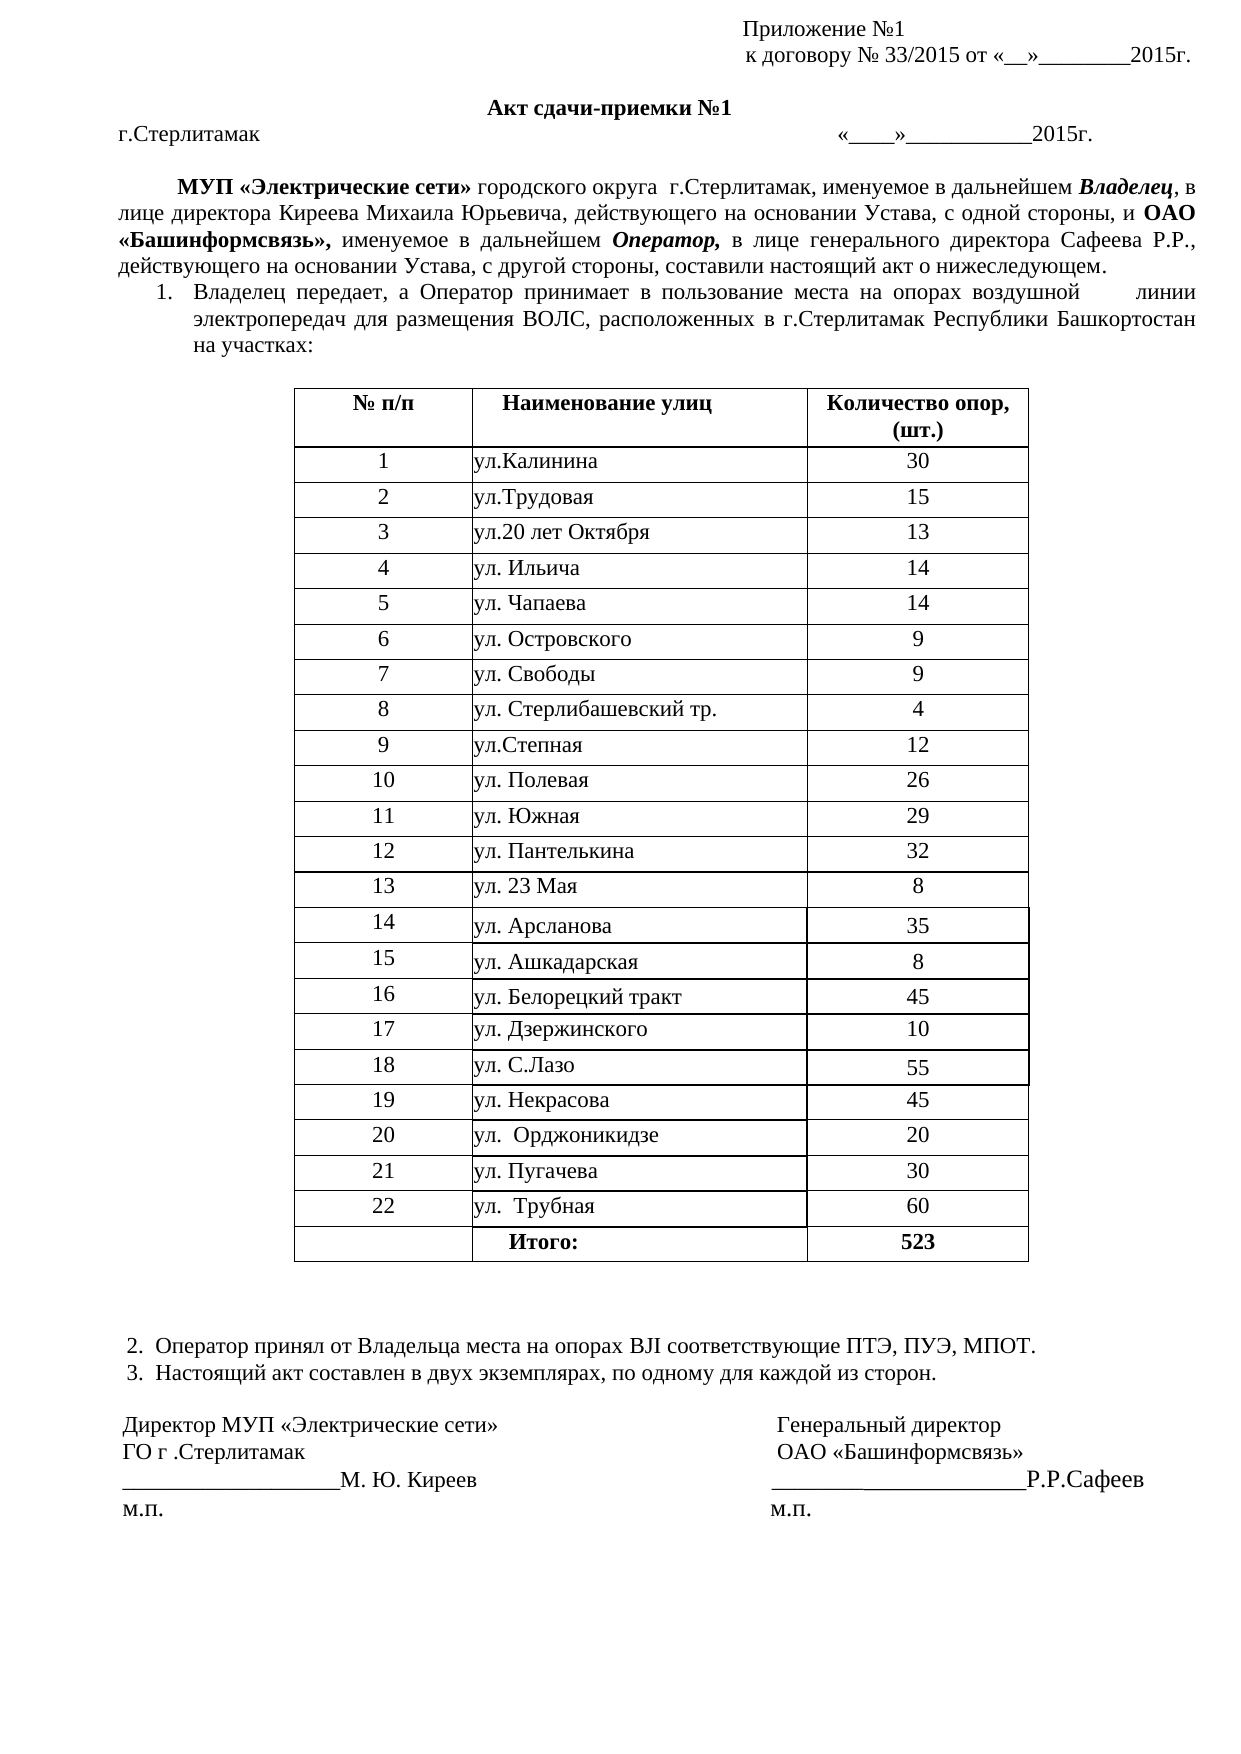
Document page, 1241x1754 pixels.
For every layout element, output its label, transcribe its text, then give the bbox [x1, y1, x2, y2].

table_cell 18 [295, 1050, 472, 1084]
table_cell [295, 1227, 472, 1261]
table_header № п/п [295, 389, 472, 446]
text Приложение №1 [122, 15, 1201, 41]
table_cell ул. Свободы [473, 660, 807, 694]
text Акт сдачи-приемки №1 [417, 94, 1201, 120]
table_cell 12 [295, 837, 472, 871]
table_cell Итого: [473, 1228, 807, 1261]
table_cell 45 [808, 980, 1028, 1013]
table_cell 10 [295, 766, 472, 801]
text 3. Настоящий акт составлен в двух экземплярах, по одному для каждой из сторон. [126, 1359, 1113, 1385]
table_cell 60 [808, 1191, 1028, 1226]
table_cell 4 [295, 554, 472, 588]
table_cell 22 [295, 1191, 472, 1226]
table_cell 8 [808, 944, 1028, 978]
text г.Стерлитамак «____»___________2015г. [118, 120, 1211, 147]
table_cell ул.20 лет Октября [473, 518, 807, 553]
table_cell 15 [808, 483, 1028, 517]
table_cell 11 [295, 802, 472, 836]
text МУП «Электрические сети» городского округа г.Стерлитамак, именуемое в дальнейшем Владелец, в лице директора Киреева Михаила Юрьевича, действующего на основании Устава, с одной стороны, и ОАО «Башинформсвязь», именуемое в дальнейшем Оператор, в лице генерального директора Сафеева Р.Р., действующего на основании Устава, с другой стороны, составили настоящий акт о нижеследующем. [118, 173, 1196, 278]
table_cell ул. Пантелькина [473, 837, 807, 871]
table_cell 17 [295, 1014, 472, 1048]
table_cell 26 [808, 766, 1028, 801]
table_cell ул. Некрасова [473, 1086, 806, 1119]
table_cell 6 [295, 625, 472, 659]
text ГО г .Стерлитамак ОАО «Башинформсвязь» [122, 1438, 1201, 1464]
table_cell ул. Островского [473, 625, 807, 659]
table_cell 32 [808, 837, 1028, 871]
table_cell 13 [808, 518, 1028, 553]
text 2. Оператор принял от Владельца места на опорах BJI соответствующие ПТЭ, ПУЭ, МПОТ. [126, 1332, 1205, 1359]
table_cell 55 [808, 1051, 1028, 1084]
table_cell ул.Калинина [473, 448, 807, 482]
table_cell 14 [808, 554, 1028, 588]
table_cell 1 [295, 448, 472, 482]
table_cell ул.Степная [473, 731, 807, 765]
table_cell 21 [295, 1156, 472, 1190]
table_cell ул. Южная [473, 802, 807, 836]
text Директор МУП «Электрические сети» Генеральный директор [122, 1412, 1201, 1438]
table_cell ул. Арсланова [473, 908, 806, 942]
table_cell 523 [808, 1227, 1028, 1261]
table_cell 19 [295, 1085, 472, 1119]
table_cell 7 [295, 660, 472, 694]
table_cell 20 [808, 1120, 1028, 1155]
text м.п. м.п. [122, 1493, 1201, 1522]
table_cell ул. Трубная [473, 1192, 806, 1226]
table_cell 13 [295, 873, 472, 907]
table_cell 2 [295, 483, 472, 517]
table_cell 12 [808, 731, 1028, 765]
table_cell 5 [295, 589, 472, 623]
list Владелец передает, а Оператор принимает в пользование места на опорах воздушной линии электропередач для размещения ВОЛС, расположенных в г.Стерлитамак Республики Башкортостан на участках: [156, 278, 1196, 357]
table_cell ул. Дзержинского [473, 1015, 806, 1048]
table_cell 15 [295, 943, 472, 978]
text к договору № 33/2015 от «__»________2015г. [122, 41, 1201, 67]
table_cell 20 [295, 1120, 472, 1155]
text ___________________М. Ю. Киреев _____________________Р.Р.Сафеев [122, 1464, 1201, 1493]
table_cell ул. Пугачева [473, 1157, 806, 1190]
table_cell 30 [808, 448, 1028, 482]
table_cell ул. Орджоникидзе [473, 1121, 806, 1155]
table_cell ул. С.Лазо [473, 1051, 806, 1084]
table_cell ул. 23 Мая [473, 873, 807, 907]
table_cell 3 [295, 518, 472, 553]
table_cell 45 [808, 1086, 1028, 1119]
table_cell 29 [808, 802, 1028, 836]
table_cell ул. Стерлибашевский тр. [473, 695, 807, 730]
table_cell ул. Ильича [473, 554, 807, 588]
table_header Количество опор, (шт.) [808, 389, 1028, 446]
table_cell 10 [808, 1015, 1028, 1048]
table_cell 8 [295, 695, 472, 730]
table_cell 8 [808, 873, 1028, 907]
table_cell ул.Трудовая [473, 483, 807, 517]
table_cell 14 [808, 589, 1028, 623]
table_cell 9 [808, 660, 1028, 694]
table_cell ул. Ашкадарская [473, 944, 806, 978]
table_cell ул. Чапаева [473, 589, 807, 623]
table_cell 9 [295, 731, 472, 765]
table_cell 14 [295, 908, 472, 942]
table_cell ул. Белорецкий тракт [473, 980, 806, 1013]
table_cell 16 [295, 979, 472, 1013]
table_cell 30 [808, 1156, 1028, 1190]
table_cell 35 [808, 908, 1028, 942]
table_cell 9 [808, 625, 1028, 659]
table_header Наименование улиц [473, 389, 807, 446]
table_cell ул. Полевая [473, 766, 807, 801]
table_cell 4 [808, 695, 1028, 730]
